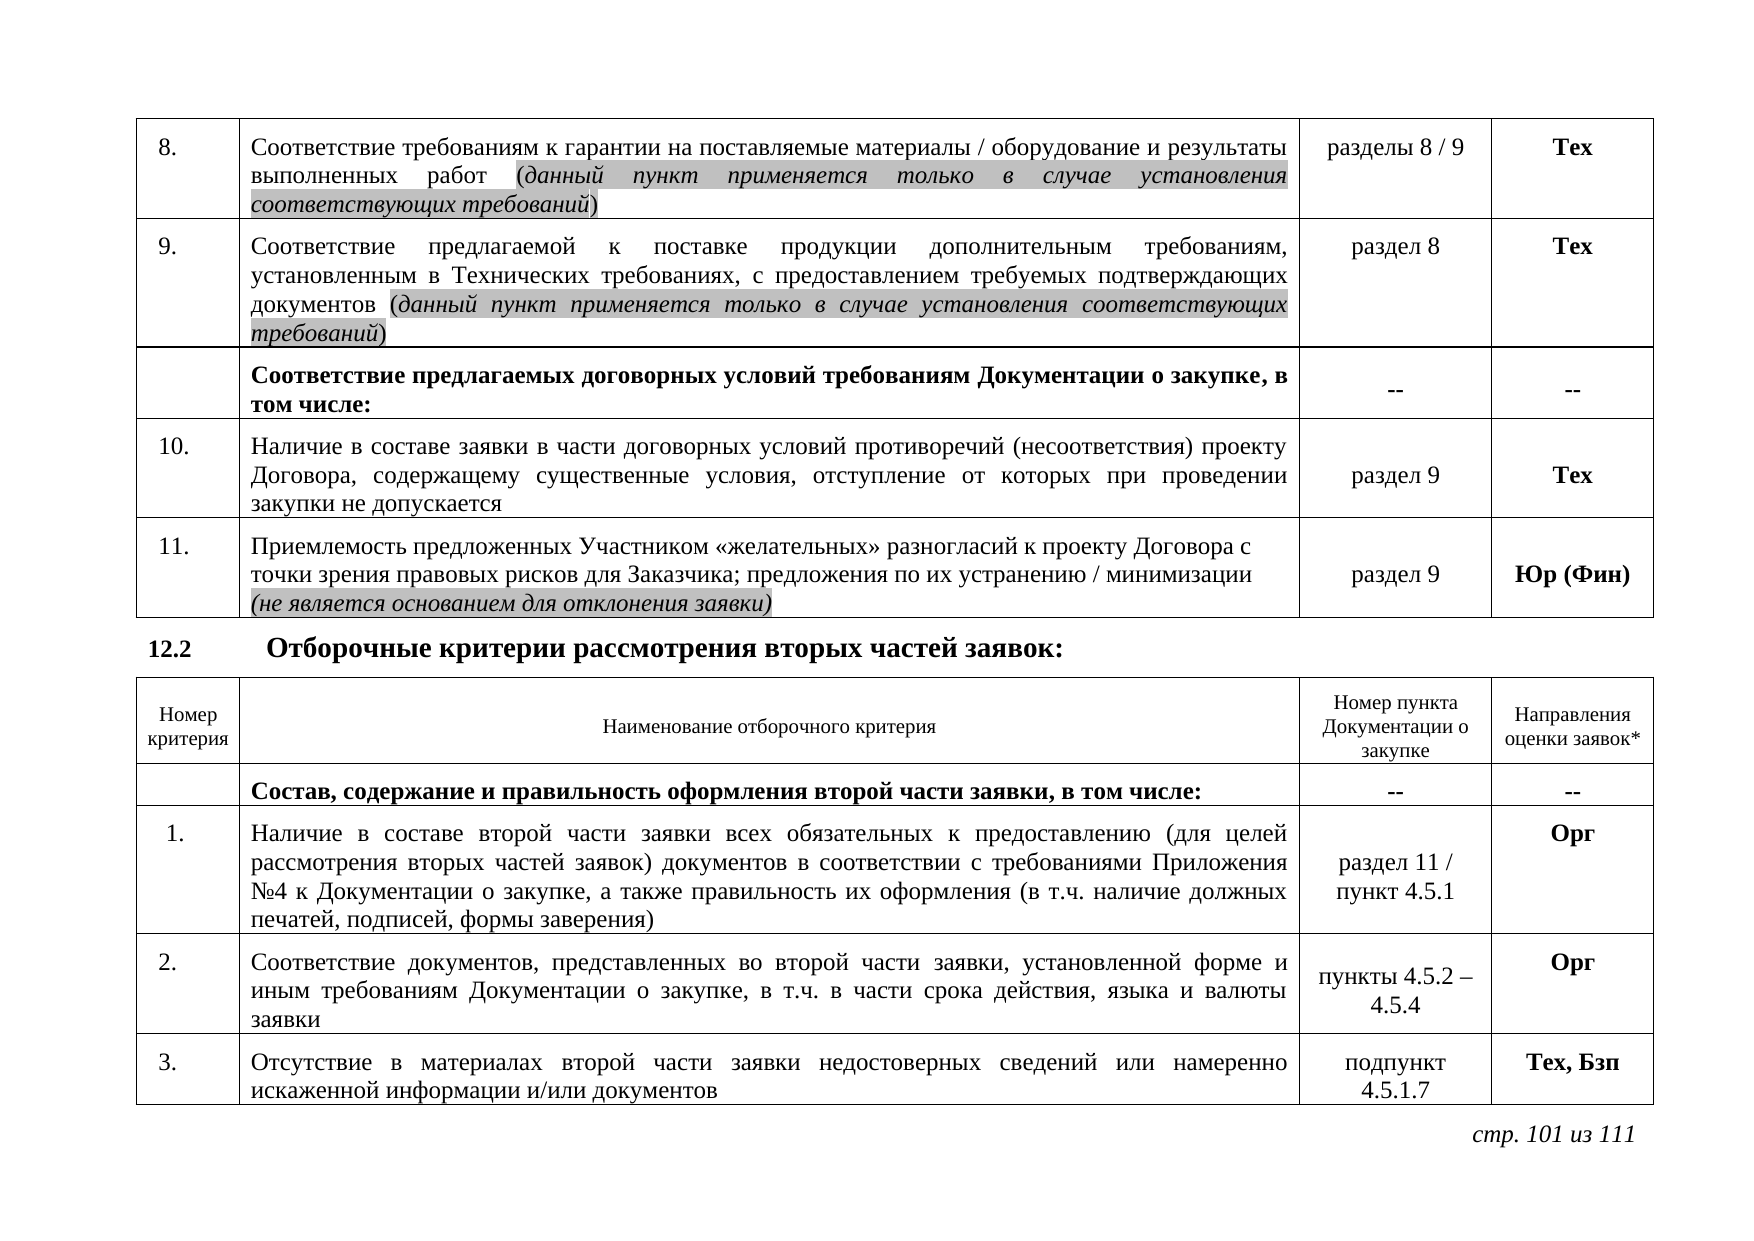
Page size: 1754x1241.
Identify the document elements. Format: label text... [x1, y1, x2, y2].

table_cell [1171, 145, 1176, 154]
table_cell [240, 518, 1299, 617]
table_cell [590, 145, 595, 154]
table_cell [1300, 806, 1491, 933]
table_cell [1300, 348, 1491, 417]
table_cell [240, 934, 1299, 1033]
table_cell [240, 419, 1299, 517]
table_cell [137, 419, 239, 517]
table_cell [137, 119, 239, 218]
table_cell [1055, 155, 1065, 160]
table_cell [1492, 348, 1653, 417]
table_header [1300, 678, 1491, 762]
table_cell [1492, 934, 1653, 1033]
subtitle Отборочные критерии рассмотрения вторых частей заявок: [148, 631, 1636, 664]
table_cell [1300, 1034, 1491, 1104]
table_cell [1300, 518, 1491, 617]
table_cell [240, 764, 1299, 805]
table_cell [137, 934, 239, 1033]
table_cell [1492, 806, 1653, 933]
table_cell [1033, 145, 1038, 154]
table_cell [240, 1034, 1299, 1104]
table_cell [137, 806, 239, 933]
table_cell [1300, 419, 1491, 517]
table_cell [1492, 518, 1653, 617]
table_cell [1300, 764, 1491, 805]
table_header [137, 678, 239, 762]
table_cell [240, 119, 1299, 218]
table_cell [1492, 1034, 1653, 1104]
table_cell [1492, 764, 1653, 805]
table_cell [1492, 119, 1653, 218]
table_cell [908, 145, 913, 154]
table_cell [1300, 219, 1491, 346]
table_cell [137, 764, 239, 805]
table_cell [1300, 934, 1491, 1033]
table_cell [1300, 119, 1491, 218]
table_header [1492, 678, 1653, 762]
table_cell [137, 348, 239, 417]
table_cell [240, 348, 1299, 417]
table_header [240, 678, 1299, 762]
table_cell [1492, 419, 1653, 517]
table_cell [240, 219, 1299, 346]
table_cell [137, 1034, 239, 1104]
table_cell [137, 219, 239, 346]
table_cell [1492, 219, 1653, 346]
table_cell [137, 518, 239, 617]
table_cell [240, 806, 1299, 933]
